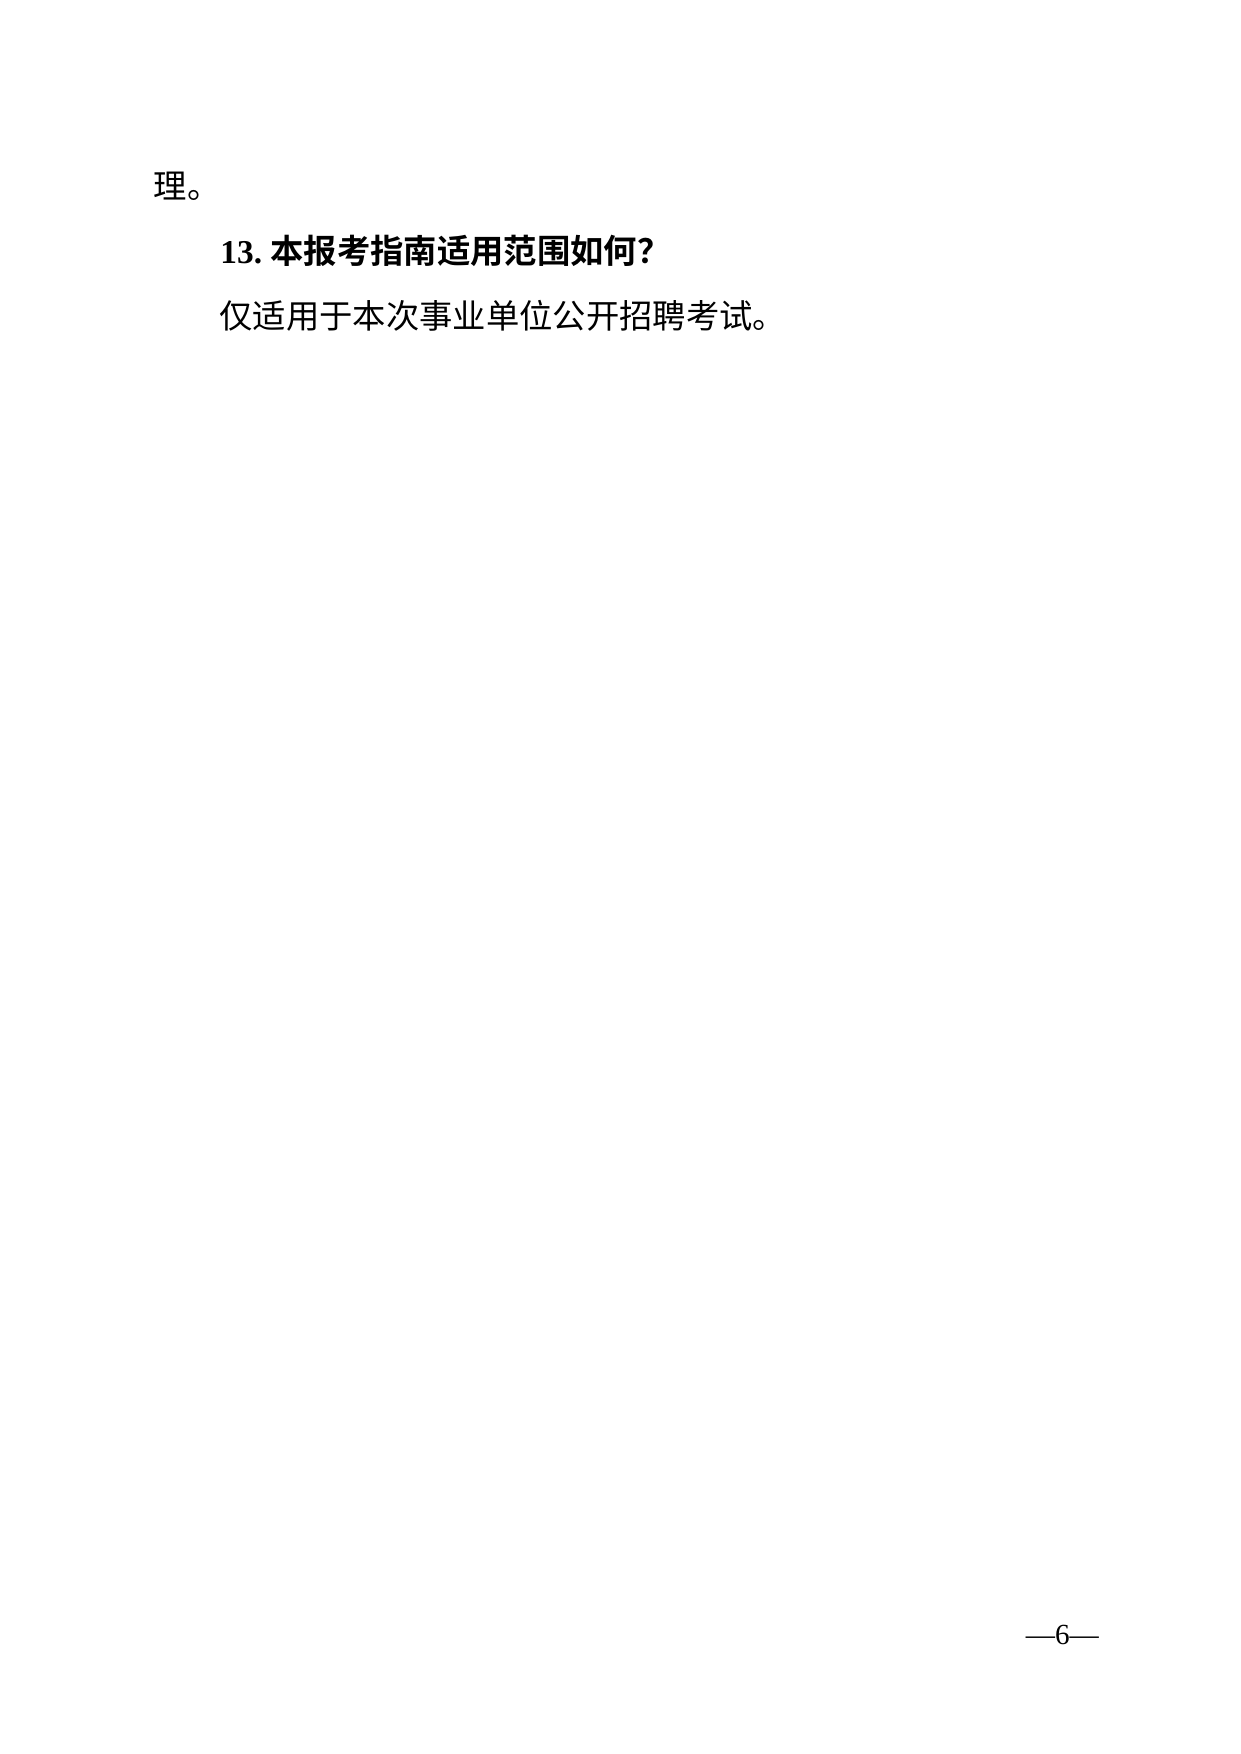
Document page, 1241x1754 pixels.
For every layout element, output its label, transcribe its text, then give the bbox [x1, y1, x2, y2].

text 仅适用于本次事业单位公开招聘考试。 [153, 281, 1098, 346]
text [153, 151, 1098, 216]
text 13. 本报考指南适用范围如何？ [153, 216, 1098, 281]
